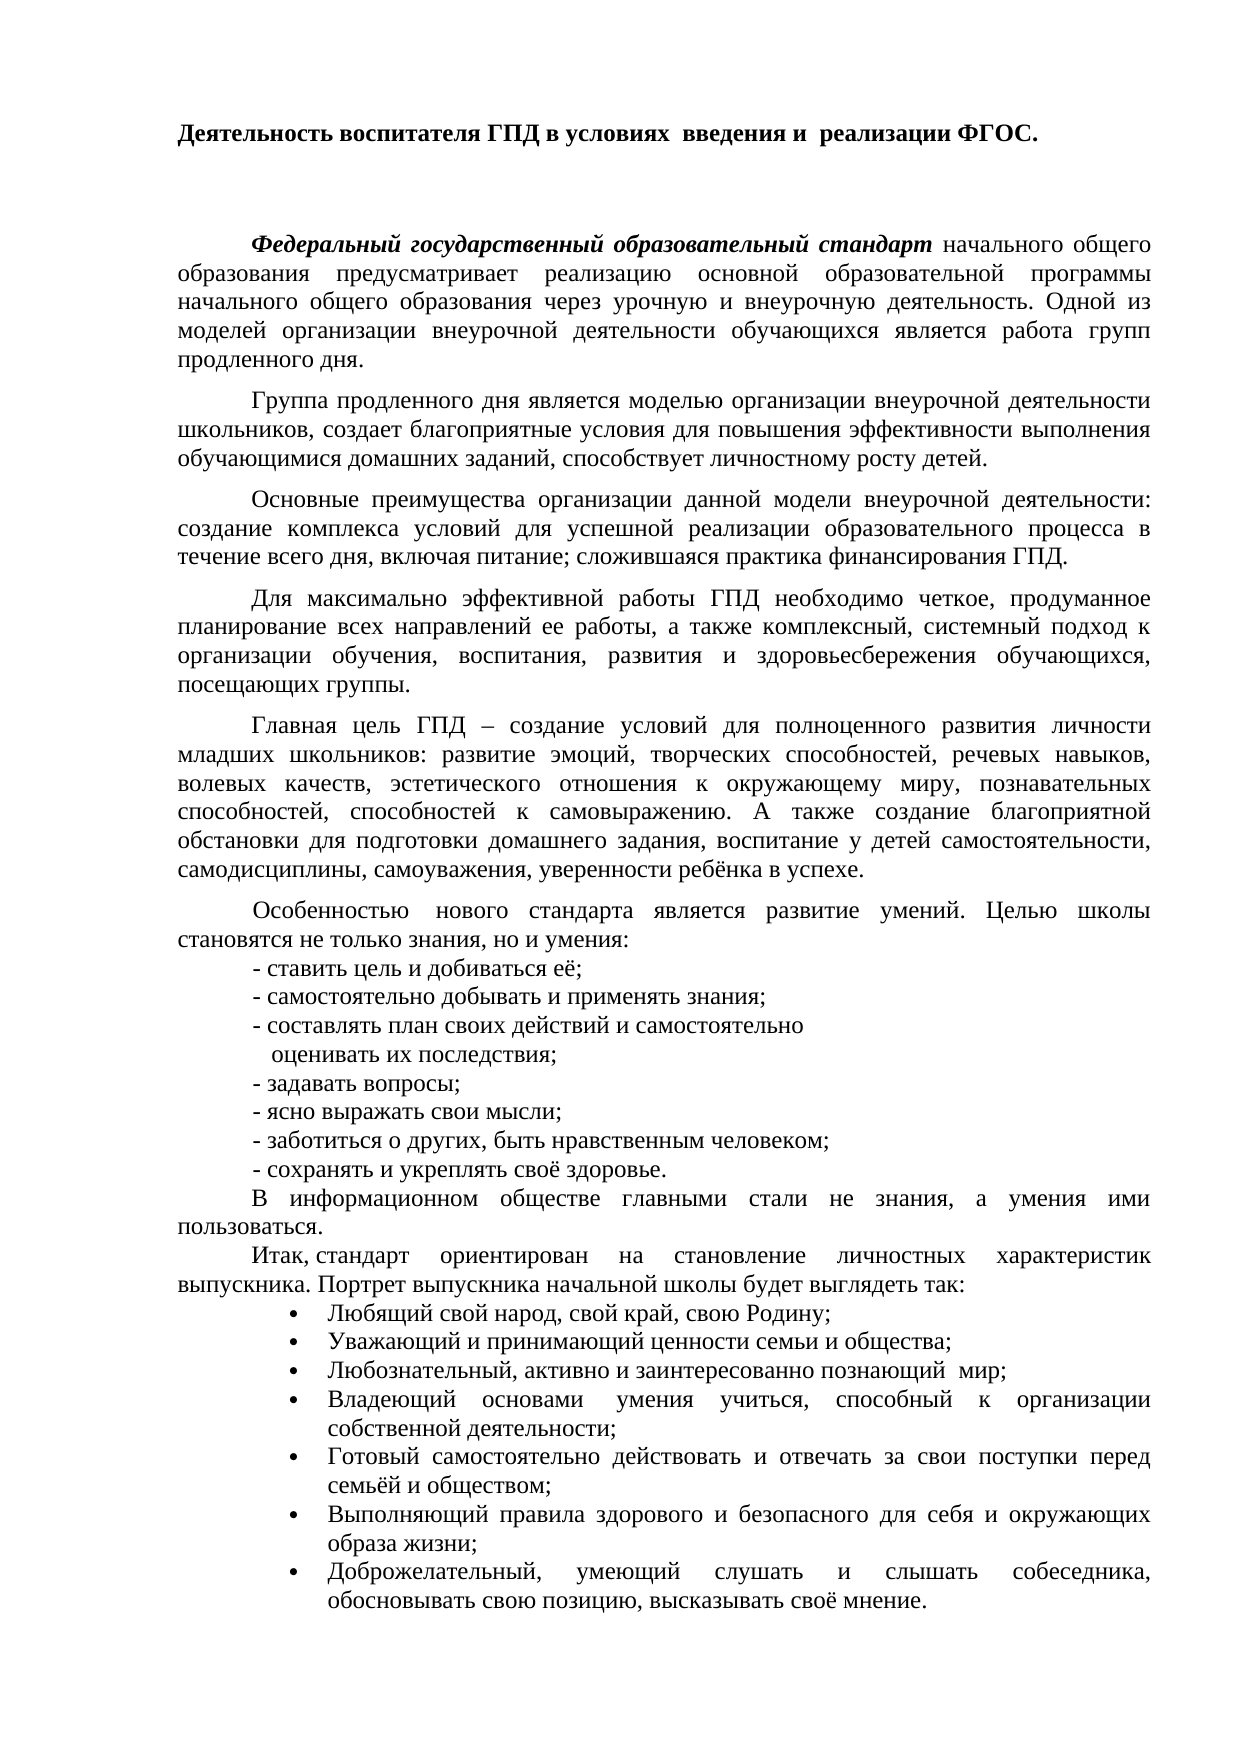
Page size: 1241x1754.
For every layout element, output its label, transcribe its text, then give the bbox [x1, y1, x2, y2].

list Любознательный, активно и заинтересованно познающий мир; [290, 1355, 1152, 1384]
text Особенностью нового стандарта является развитие умений. Целью школы становятся не только знания, но и умения: [177, 895, 1152, 953]
text - ясно выражать свои мысли; [177, 1096, 1152, 1125]
text Итак, стандарт ориентирован на становление личностных характеристик выпускника. Портрет выпускника начальной школы будет выглядеть так: [177, 1240, 1152, 1298]
list Выполняющий правила здорового и безопасного для себя и окружающих образа жизни; [290, 1499, 1152, 1556]
text - ставить цель и добиваться её; [177, 953, 1152, 981]
text - самостоятельно добывать и применять знания; [177, 981, 1152, 1010]
text - заботиться о других, быть нравственным человеком; [177, 1125, 1152, 1154]
list Доброжелательный, умеющий слушать и слышать собеседника, обосновывать свою позицию, высказывать своё мнение. [290, 1556, 1152, 1614]
text - составлять план своих действий и самостоятельно [177, 1010, 1152, 1039]
text - задавать вопросы; [177, 1068, 1152, 1096]
text Группа продленного дня является моделью организации внеурочной деятельности школьников, создает благоприятные условия для повышения эффективности выполнения обучающимися домашних заданий, способствует личностному росту детей. [177, 385, 1152, 471]
list Любящий свой народ, свой край, свою Родину; [290, 1298, 1152, 1326]
list Владеющий основами умения учиться, способный к организации собственной деятельности; [290, 1384, 1152, 1441]
text оценивать их последствия; [177, 1039, 1152, 1068]
text Для максимально эффективной работы ГПД необходимо четкое, продуманное планирование всех направлений ее работы, а также комплексный, системный подход к организации обучения, воспитания, развития и здоровьесбережения обучающихся, посещающих группы. [177, 583, 1152, 698]
list Уважающий и принимающий ценности семьи и общества; [290, 1326, 1152, 1355]
text Федеральный государственный образовательный стандарт начального общего образования предусматривает реализацию основной образовательной программы начального общего образования через урочную и внеурочную деятельность. Одной из моделей организации внеурочной деятельности обучающихся является работа групп продленного дня. [177, 229, 1152, 373]
text В информационном обществе главными стали не знания, а умения ими пользоваться. [177, 1183, 1152, 1240]
text Главная цель ГПД – создание условий для полноценного развития личности младших школьников: развитие эмоций, творческих способностей, речевых навыков, волевых качеств, эстетического отношения к окружающему миру, познавательных способностей, способностей к самовыражению. А также создание благоприятной обстановки для подготовки домашнего задания, воспитание у детей самостоятельности, самодисциплины, самоуважения, уверенности ребёнка в успехе. [177, 710, 1152, 883]
list Готовый самостоятельно действовать и отвечать за свои поступки перед семьёй и обществом; [290, 1441, 1152, 1499]
text Деятельность воспитателя ГПД в условиях введения и реализации ФГОС. [177, 118, 1152, 147]
text - сохранять и укреплять своё здоровье. [177, 1154, 1152, 1183]
text Основные преимущества организации данной модели внеурочной деятельности: создание комплекса условий для успешной реализации образовательного процесса в течение всего дня, включая питание; сложившаяся практика финансирования ГПД. [177, 484, 1152, 570]
